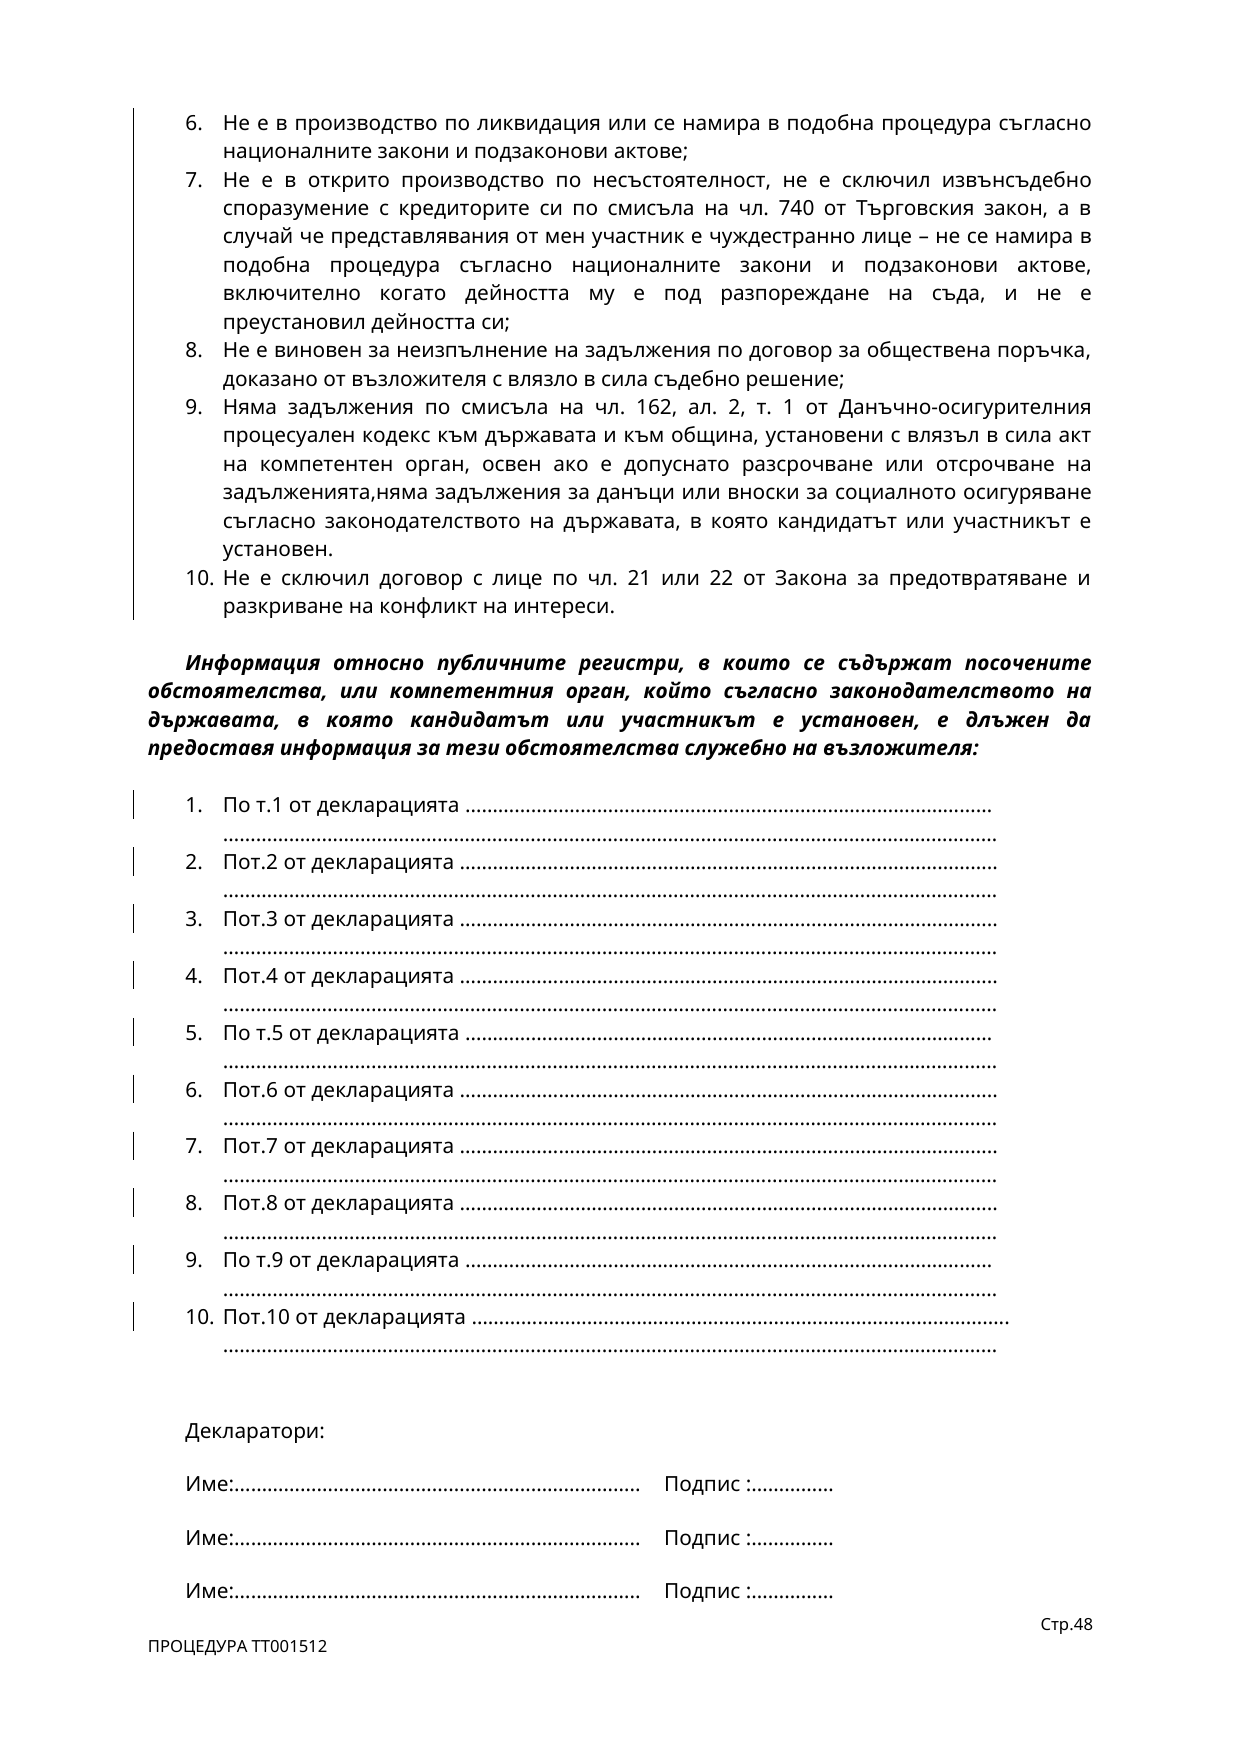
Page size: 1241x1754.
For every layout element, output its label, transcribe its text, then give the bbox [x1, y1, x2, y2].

text Име:……………………………………………………………….. Подпис :…………… [185, 1523, 1093, 1551]
list …………………………………………………………………………………………………………………………… [223, 876, 1093, 904]
list …………………………………………………………………………………………………………………………… [223, 932, 1093, 961]
list …………………………………………………………………………………………………………………………… [223, 989, 1093, 1018]
text Информация относно публичните регистри, в които се съдържат посочените обстоятелства, или компетентния орган, който съгласно законодателството на държавата, в която кандидатът или участникът е установен, е длъжен да предоставя информация за тези обстоятелства служебно на възложителя: [148, 648, 1093, 762]
list Пот.4 от декларацията …………………………………………………………………………………….. [185, 961, 1093, 989]
list …………………………………………………………………………………………………………………………… [223, 819, 1093, 847]
list Не е в производство по ликвидация или се намира в подобна процедура съгласно националните закони и подзаконови актове; [185, 108, 1093, 165]
text Име:……………………………………………………………….. Подпис :…………… [185, 1576, 1093, 1605]
list Пот.6 от декларацията …………………………………………………………………………………….. [185, 1075, 1093, 1103]
list Няма задължения по смисъла на чл. 162, ал. 2, т. 1 от Данъчно-осигурителния процесуален кодекс към държавата и към община, установени с влязъл в сила акт на компетентен орган, освен ако е допуснато разсрочване или отсрочване на задълженията,няма задължения за данъци или вноски за социалното осигуряване съгласно законодателството на държавата, в която кандидатът или участникът е установен. [185, 392, 1093, 563]
list …………………………………………………………………………………………………………………………… [223, 1046, 1093, 1075]
list Пот.7 от декларацията …………………………………………………………………………………….. [185, 1132, 1093, 1160]
list Не е сключил договор с лице по чл. 21 или 22 от Закона за предотвратяване и разкриване на конфликт на интереси. [185, 563, 1093, 620]
list Пот.10 от декларацията …………………………………………………………………………………….. [185, 1302, 1093, 1331]
list По т.5 от декларацията …………………………………………………………………………………… [185, 1018, 1093, 1046]
list Не е виновен за неизпълнение на задължения по договор за обществена поръчка, доказано от възложителя с влязло в сила съдебно решение; [185, 335, 1093, 392]
list Не е в открито производство по несъстоятелност, не е сключил извънсъдебно споразумение с кредиторите си по смисъла на чл. 740 от Търговския закон, а в случай че представлявания от мен участник е чуждестранно лице – не се намира в подобна процедура съгласно националните закони и подзаконови актове, включително когато дейността му е под разпореждане на съда, и не е преустановил дейността си; [185, 165, 1093, 335]
list …………………………………………………………………………………………………………………………… [223, 1103, 1093, 1132]
list По т.1 от декларацията …………………………………………………………………………………… [185, 790, 1093, 819]
list …………………………………………………………………………………………………………………………… [223, 1274, 1093, 1302]
list Пот.3 от декларацията …………………………………………………………………………………….. [185, 904, 1093, 932]
text Име:……………………………………………………………….. Подпис :…………… [185, 1469, 1093, 1498]
list …………………………………………………………………………………………………………………………… [223, 1217, 1093, 1245]
text Декларатори: [185, 1416, 1093, 1444]
list Пот.2 от декларацията …………………………………………………………………………………….. [185, 847, 1093, 876]
list Пот.8 от декларацията …………………………………………………………………………………….. [185, 1188, 1093, 1217]
list …………………………………………………………………………………………………………………………… [223, 1331, 1093, 1359]
list …………………………………………………………………………………………………………………………… [223, 1160, 1093, 1188]
list По т.9 от декларацията …………………………………………………………………………………… [185, 1245, 1093, 1274]
